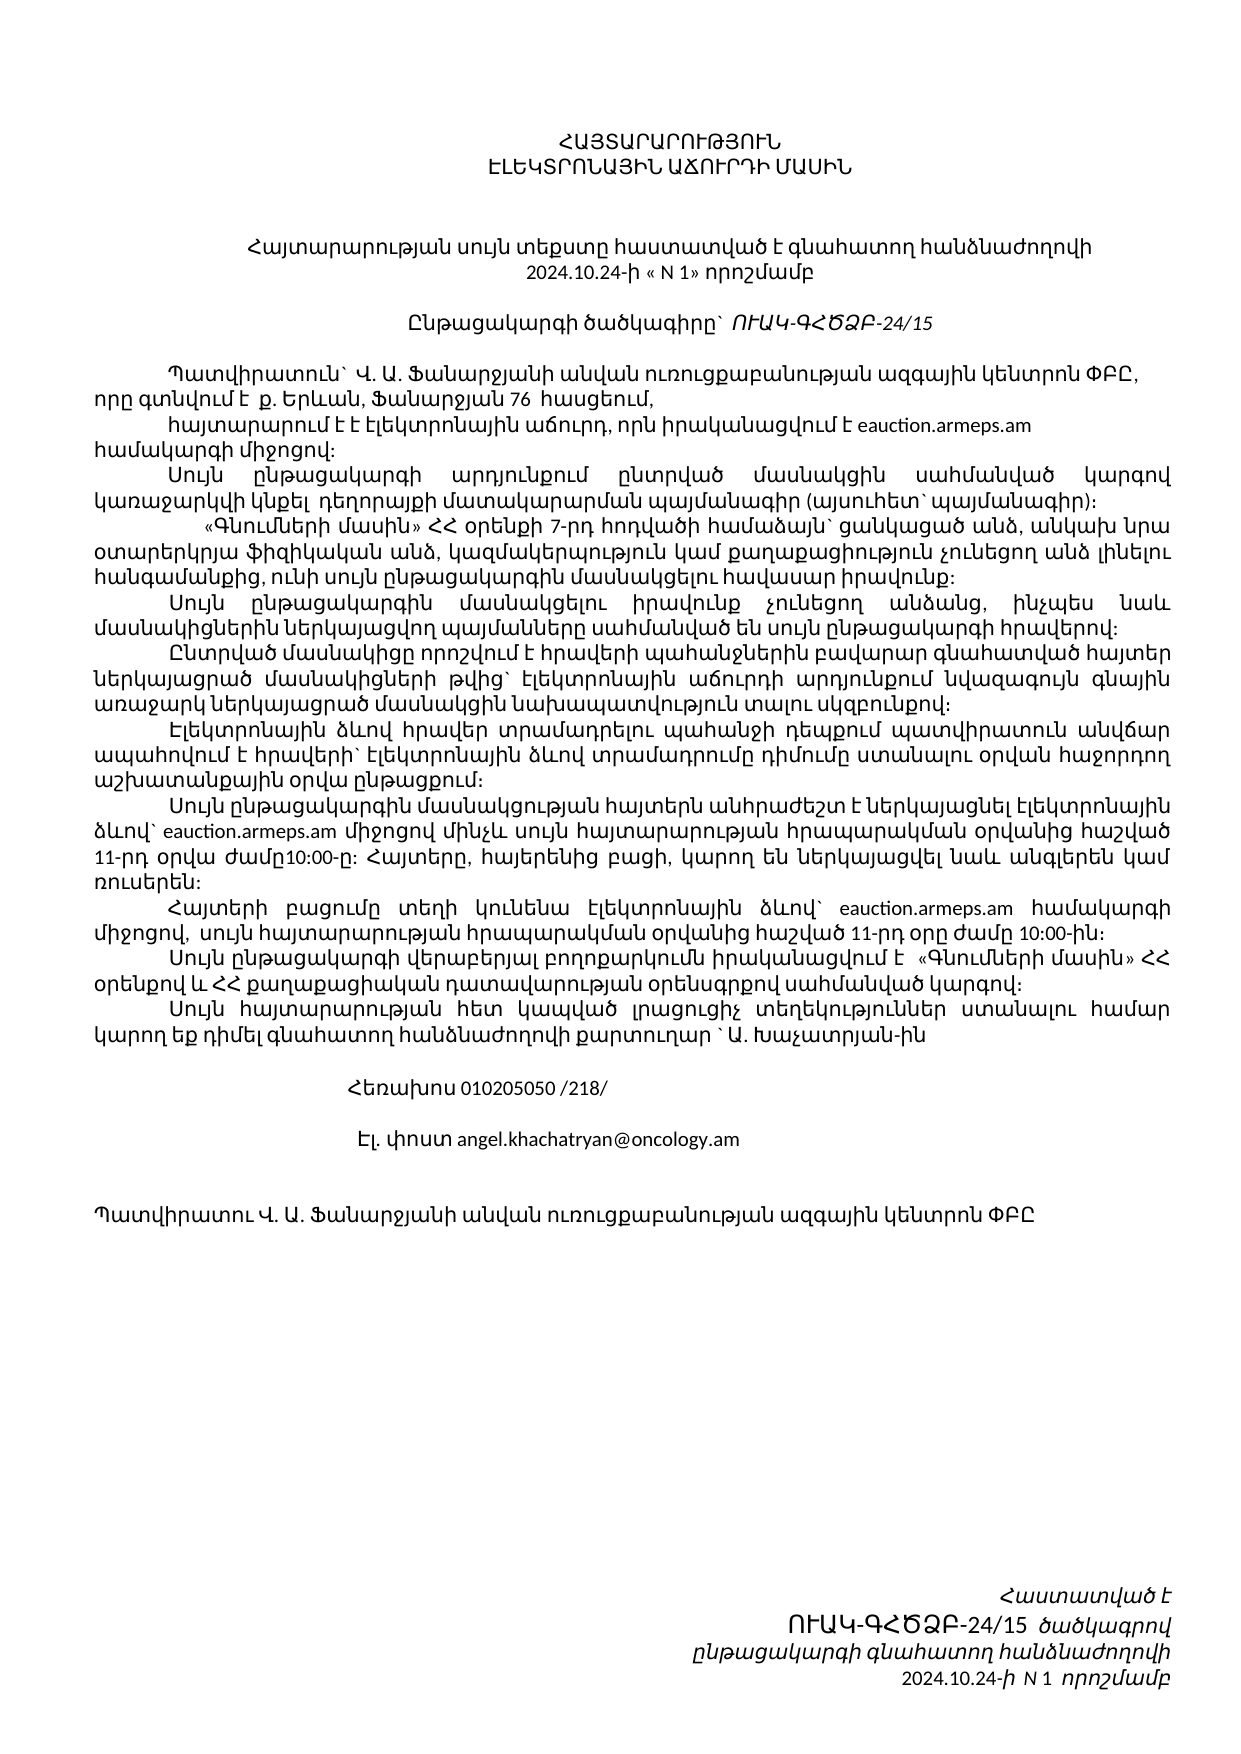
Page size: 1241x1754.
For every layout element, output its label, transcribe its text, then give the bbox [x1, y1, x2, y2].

text հայտարարում է է էլեկտրոնային աճուրդ, որն իրականացվում է eauction.armeps.am համակարգի միջոցով: [94, 412, 1171, 463]
text Պատվիրատու Վ. Ա. Ֆանարջյանի անվան ուռուցքաբանության ազգային կենտրոն ՓԲԸ [94, 1203, 1171, 1228]
text «Գնումների մասին» ՀՀ օրենքի 7-րդ հոդվածի համաձայն` ցանկացած անձ, անկախ նրա օտարերկրյա ֆիզիկական անձ, կազմակերպություն կամ քաղաքացիություն չունեցող անձ լինելու հանգամանքից, ունի սույն ընթացակարգին մասնակցելու հավասար իրավունք: [94, 513, 1171, 590]
text Ընթացակարգի ծածկագիրը` ՈՒԱԿ-ԳՀԾՁԲ-24/15 [94, 310, 1171, 336]
text Հեռախոս 010205050 /218/ [94, 1076, 1171, 1101]
text Սույն ընթացակարգի վերաբերյալ բողոքարկումն իրականացվում է «Գնումների մասին» ՀՀ օրենքով և ՀՀ քաղաքացիական դատավարության օրենսգրքով սահմանված կարգով։ [94, 946, 1171, 996]
text Սույն ընթացակարգին մասնակցության հայտերն անհրաժեշտ է ներկայացնել էլեկտրոնային ձևով` eauction.armeps.am միջոցով մինչև սույն հայտարարության հրապարակման օրվանից հաշված 11-րդ օրվա ժամը10:00-ը: Հայտերը, հայերենից բացի, կարող են ներկայացվել նաև անգլերեն կամ ռուսերեն: [94, 793, 1171, 895]
text Հայտերի բացումը տեղի կունենա էլեկտրոնային ձևով` eauction.armeps.am համակարգի միջոցով, սույն հայտարարության հրապարակման օրվանից հաշված 11-րդ օրը ժամը 10:00-ին։ [94, 895, 1171, 946]
text ԷԼԵԿՏՐՈՆԱՅԻՆ ԱՃՈՒՐԴԻ ՄԱՍԻՆ [94, 154, 1171, 180]
text Սույն ընթացակարգի արդյունքում ընտրված մասնակցին սահմանված կարգով կառաջարկվի կնքել դեղորայքի մատակարարման պայմանագիր (այսուհետ` պայմանագիր)։ [94, 463, 1171, 513]
text Պատվիրատուն` Վ. Ա. Ֆանարջյանի անվան ուռուցքաբանության ազգային կենտրոն ՓԲԸ, որը գտնվում է ք. Երևան, Ֆանարջյան 76 հասցեում, [94, 361, 1171, 412]
text Էլ. փոստ angel.khachatryan@oncology.am [94, 1126, 1171, 1152]
text ընթացակարգի գնահատող հանձնաժողովի [94, 1639, 1171, 1665]
text Սույն հայտարարության հետ կապված լրացուցիչ տեղեկություններ ստանալու համար կարող եք դիմել գնահատող հանձնաժողովի քարտուղար ` Ա. Խաչատրյան-ին [94, 996, 1171, 1047]
text 2024.10.24 -ի « N 1» որոշմամբ [94, 259, 1171, 285]
text Սույն ընթացակարգին մասնակցելու իրավունք չունեցող անձանց, ինչպես նաև մասնակիցներին ներկայացվող պայմանները սահմանված են սույն ընթացակարգի հրավերով: [94, 590, 1171, 641]
text ՀԱՅՏԱՐԱՐՈՒԹՅՈՒՆ [94, 129, 1171, 154]
text Ընտրված մասնակիցը որոշվում է հրավերի պահանջներին բավարար գնահատված հայտեր ներկայացրած մասնակիցների թվից` էլեկտրոնային աճուրդի արդյունքում նվազագույն գնային առաջարկ ներկայացրած մասնակցին նախապատվություն տալու սկզբունքով։ [94, 641, 1171, 717]
text Հաստատված է [94, 1584, 1171, 1609]
text 2024.10.24 -ի N 1 որոշմամբ [94, 1665, 1171, 1690]
text Հայտարարության սույն տեքստը հաստատված է գնահատող հանձնաժողովի [94, 234, 1171, 259]
text ՈՒԱԿ-ԳՀԾՁԲ-24/15 ծածկագրով [94, 1609, 1171, 1639]
text Էլեկտրոնային ձևով հրավեր տրամադրելու պահանջի դեպքում պատվիրատուն անվճար ապահովում է հրավերի` էլեկտրոնային ձևով տրամադրումը դիմումը ստանալու օրվան հաջորդող աշխատանքային օրվա ընթացքում։ [94, 717, 1171, 793]
